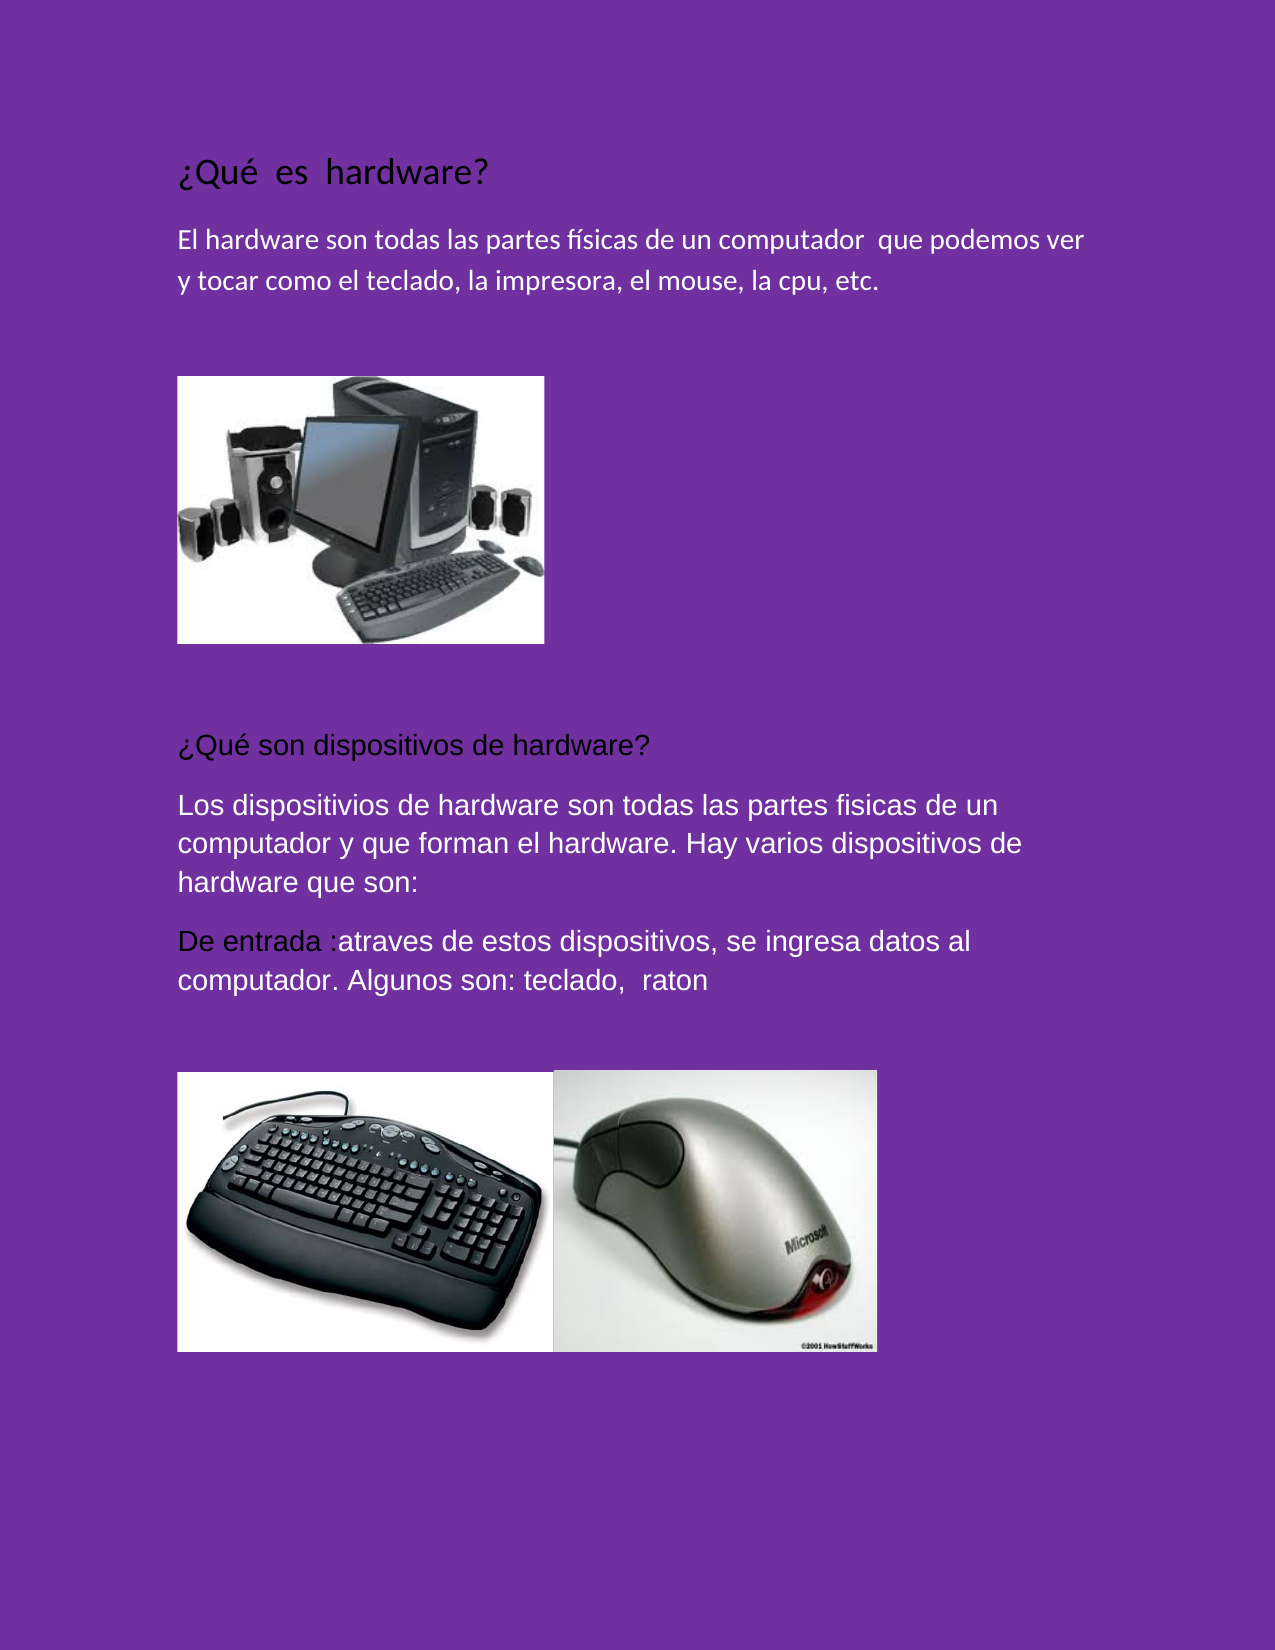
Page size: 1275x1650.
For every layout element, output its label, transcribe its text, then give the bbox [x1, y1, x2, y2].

text Los dispositivios de hardware son todas las partes fisicas de un computador y que forman el hardware. Hay varios dispositivos de hardware que son: [177, 788, 1098, 898]
text El hardware son todas las partes físicas de un computador que podemos ver y tocar como el teclado, la impresora, el mouse, la cpu, etc. [177, 221, 1098, 298]
text ¿Qué son dispositivos de hardware? [177, 728, 1098, 762]
text ¿Qué es hardware? [177, 148, 1098, 193]
picture [177, 376, 545, 644]
picture [177, 1070, 878, 1352]
text De entrada :atraves de estos dispositivos, se ingresa datos al computador. Algunos son: teclado, raton [177, 924, 1098, 996]
